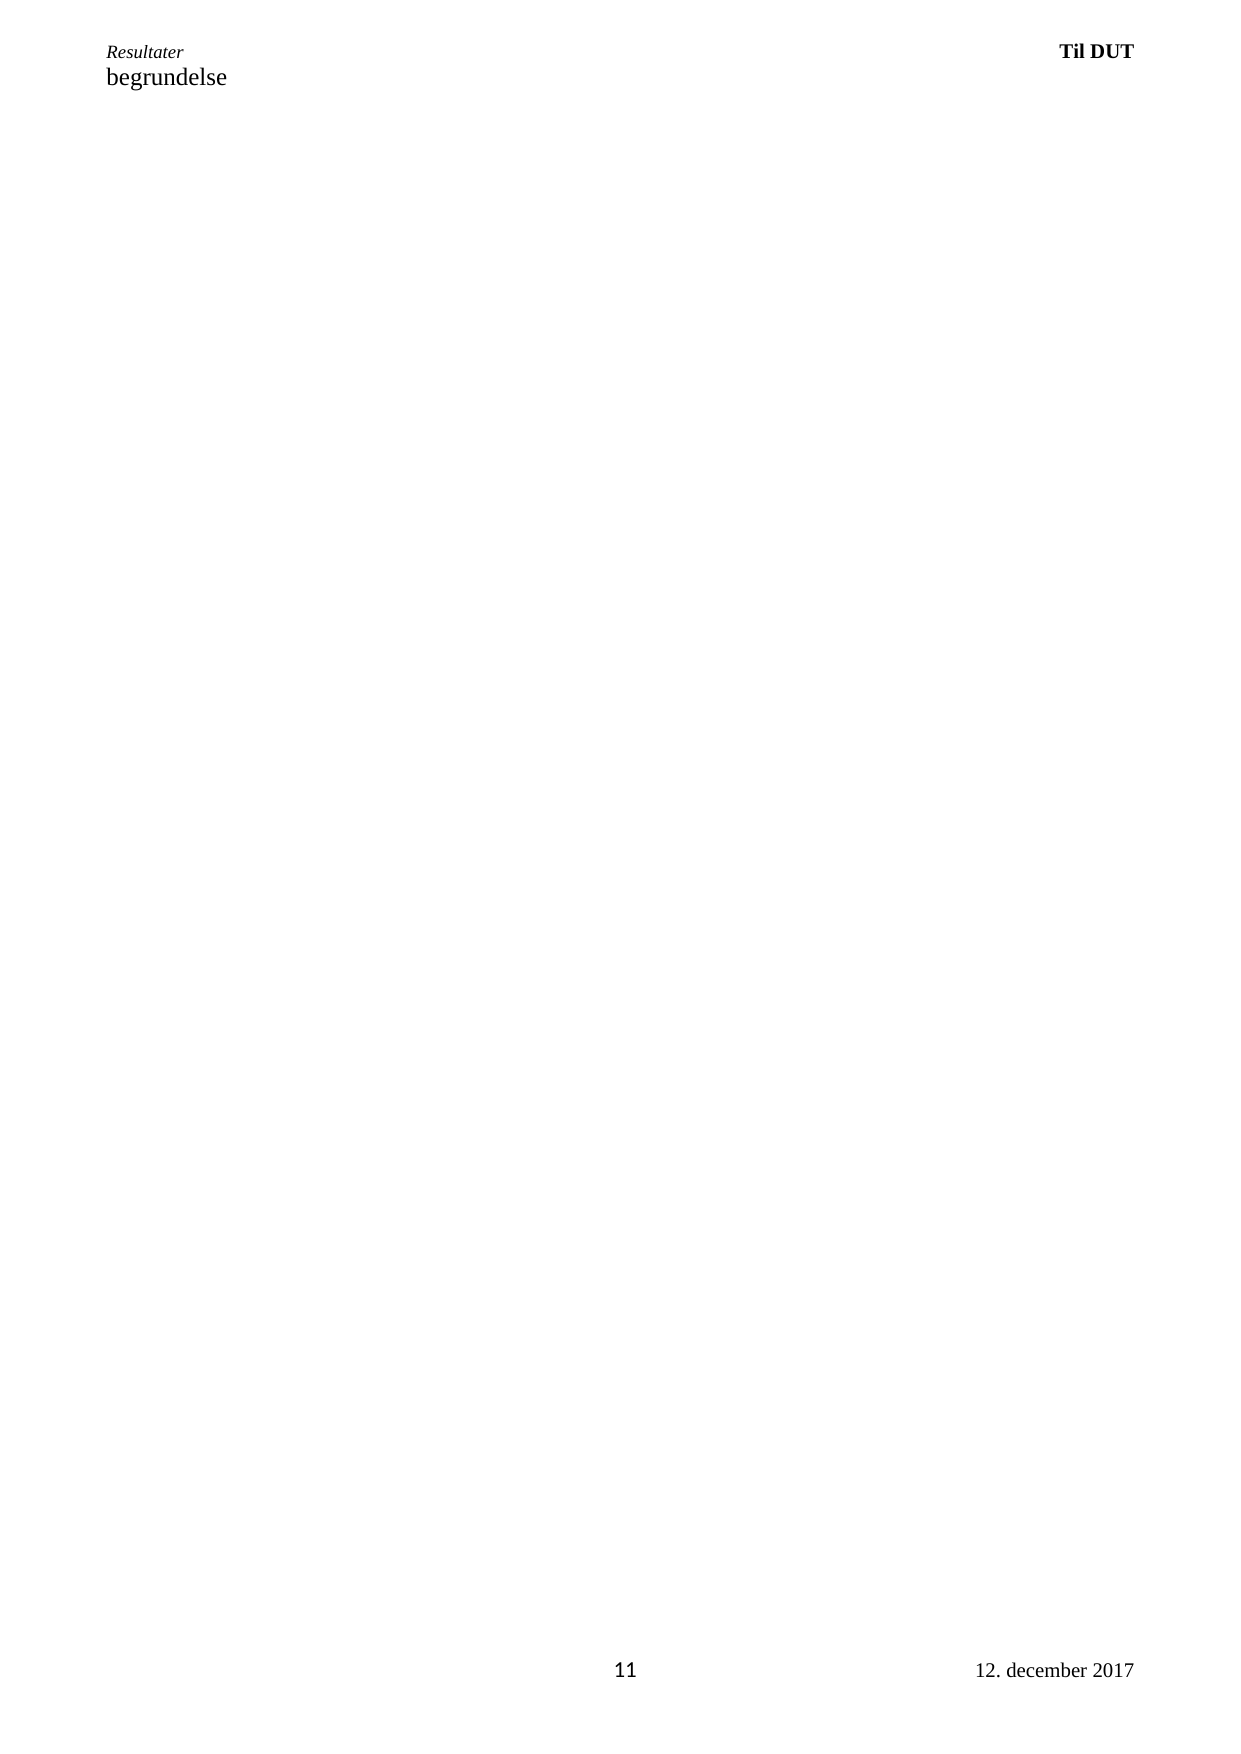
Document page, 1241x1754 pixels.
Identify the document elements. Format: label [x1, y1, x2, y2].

text [106, 62, 1141, 91]
